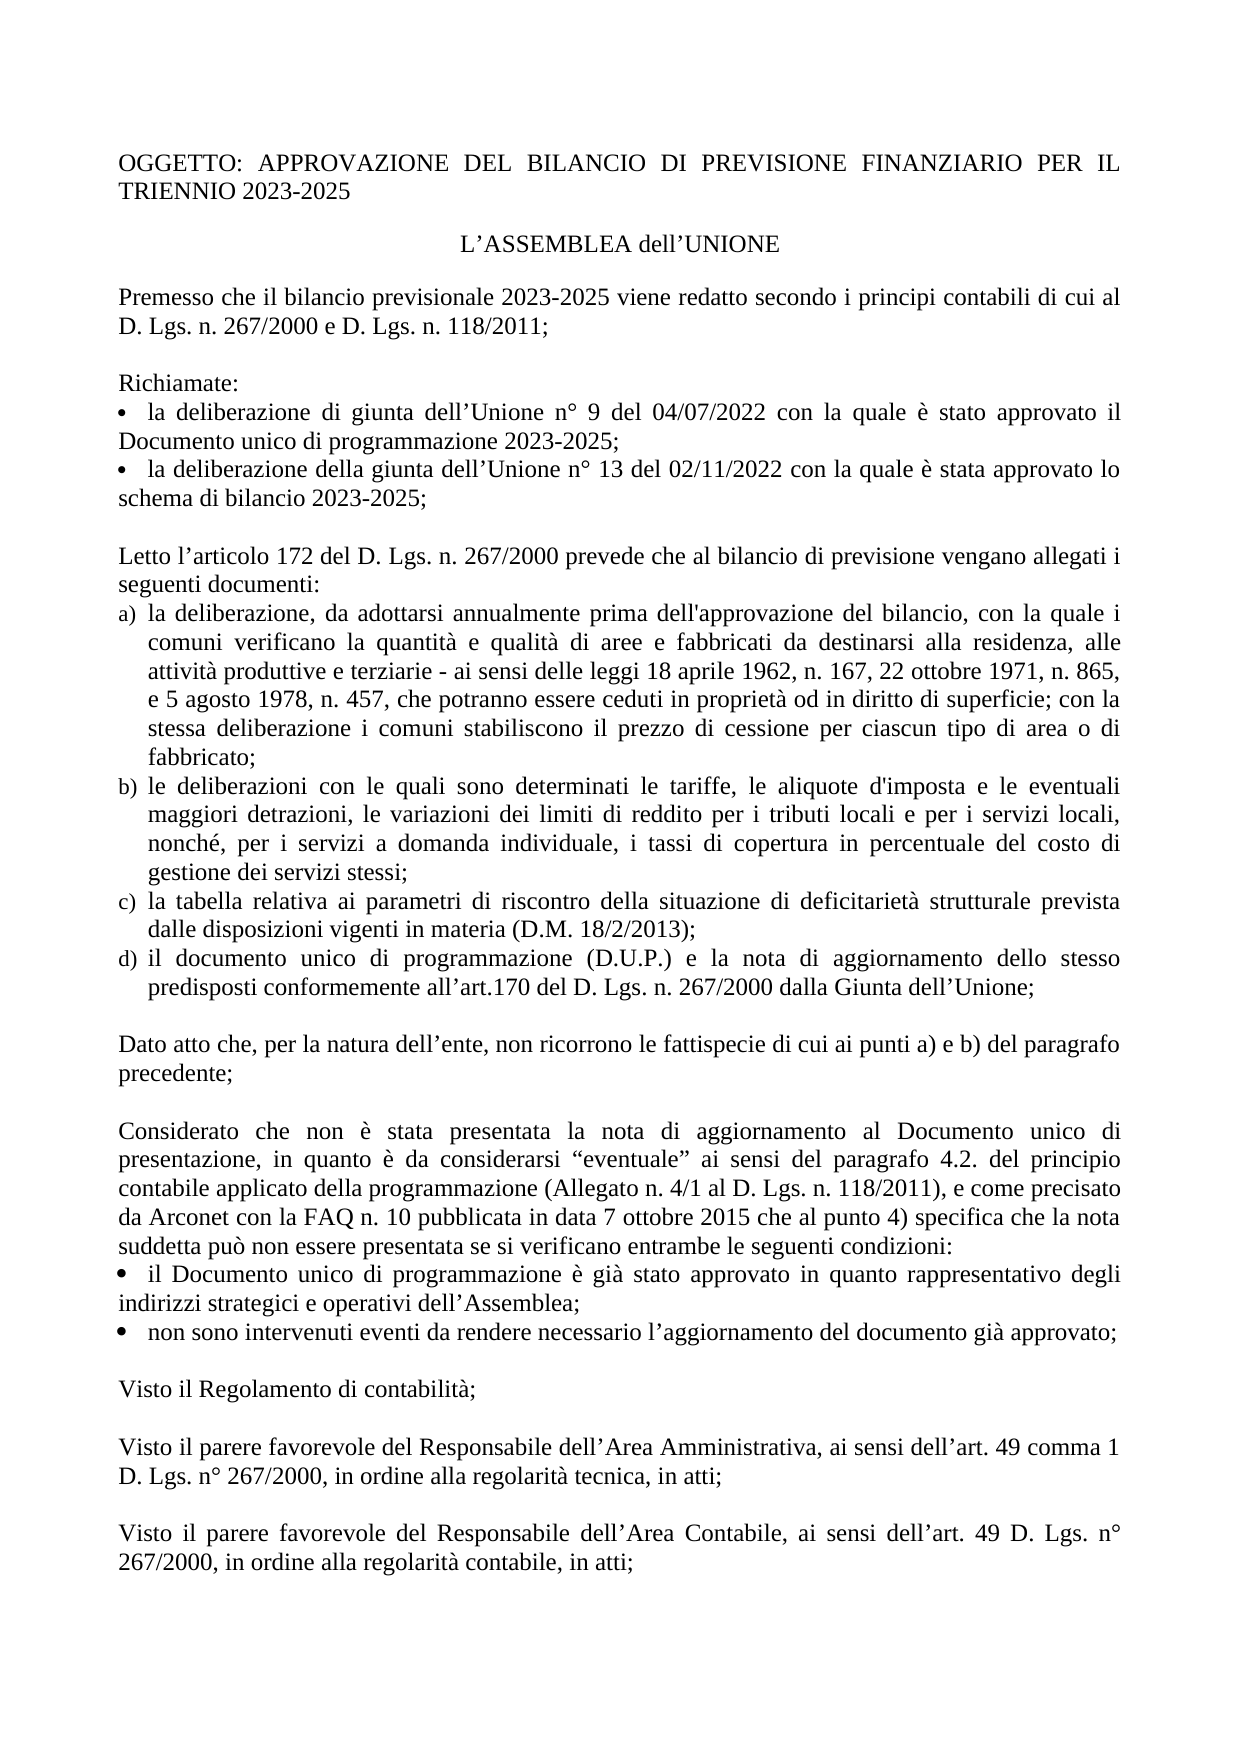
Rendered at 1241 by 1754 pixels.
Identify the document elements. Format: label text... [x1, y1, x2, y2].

list le deliberazioni con le quali sono determinati le tariffe, le aliquote d'imposta e le eventuali maggiori detrazioni, le variazioni dei limiti di reddito per i tributi locali e per i servizi locali, nonché, per i servizi a domanda individuale, i tassi di copertura in percentuale del costo di gestione dei servizi stessi; [118, 771, 1122, 886]
text Visto il Regolamento di contabilità; [118, 1374, 1122, 1403]
text Letto l’articolo 172 del D. Lgs. n. 267/2000 prevede che al bilancio di previsione vengano allegati i seguenti documenti: [118, 541, 1122, 598]
text Visto il parere favorevole del Responsabile dell’Area Contabile, ai sensi dell’art. 49 D. Lgs. n° 267/2000, in ordine alla regolarità contabile, in atti; [118, 1518, 1122, 1576]
list la deliberazione, da adottarsi annualmente prima dell'approvazione del bilancio, con la quale i comuni verificano la quantità e qualità di aree e fabbricati da destinarsi alla residenza, alle attività produttive e terziarie - ai sensi delle leggi 18 aprile 1962, n. 167, 22 ottobre 1971, n. 865, e 5 agosto 1978, n. 457, che potranno essere ceduti in proprietà od in diritto di superficie; con la stessa deliberazione i comuni stabiliscono il prezzo di cessione per ciascun tipo di area o di fabbricato; [118, 598, 1122, 771]
text Premesso che il bilancio previsionale 2023-2025 viene redatto secondo i principi contabili di cui al D. Lgs. n. 267/2000 e D. Lgs. n. 118/2011; [118, 282, 1122, 339]
list la deliberazione di giunta dell’Unione n° 9 del 04/07/2022 con la quale è stato approvato il Documento unico di programmazione 2023-2025; [118, 397, 1122, 454]
text Visto il parere favorevole del Responsabile dell’Area Amministrativa, ai sensi dell’art. 49 comma 1 D. Lgs. n° 267/2000, in ordine alla regolarità tecnica, in atti; [118, 1432, 1122, 1489]
text Considerato che non è stata presentata la nota di aggiornamento al Documento unico di presentazione, in quanto è da considerarsi “eventuale” ai sensi del paragrafo 4.2. del principio contabile applicato della programmazione (Allegato n. 4/1 al D. Lgs. n. 118/2011), e come precisato da Arconet con la FAQ n. 10 pubblicata in data 7 ottobre 2015 che al punto 4) specifica che la nota suddetta può non essere presentata se si verificano entrambe le seguenti condizioni: [118, 1116, 1122, 1259]
list non sono intervenuti eventi da rendere necessario l’aggiornamento del documento già approvato; [117, 1317, 1122, 1346]
list il Documento unico di programmazione è già stato approvato in quanto rappresentativo degli indirizzi strategici e operativi dell’Assemblea; [117, 1259, 1122, 1317]
subtitle OGGETTO: APPROVAZIONE DEL BILANCIO DI PREVISIONE FINANZIARIO PER IL TRIENNIO 2023-2025 [118, 148, 1122, 205]
text Richiamate: [118, 368, 1122, 397]
list la deliberazione della giunta dell’Unione n° 13 del 02/11/2022 con la quale è stata approvato lo schema di bilancio 2023-2025; [118, 454, 1122, 512]
list il documento unico di programmazione (D.U.P.) e la nota di aggiornamento dello stesso predisposti conformemente all’art.170 del D. Lgs. n. 267/2000 dalla Giunta dell’Unione; [118, 943, 1122, 1001]
list la tabella relativa ai parametri di riscontro della situazione di deficitarietà strutturale prevista dalle disposizioni vigenti in materia (D.M. 18/2/2013); [118, 886, 1122, 943]
subtitle L’ASSEMBLEA dell’UNIONE [118, 229, 1122, 258]
text Dato atto che, per la natura dell’ente, non ricorrono le fattispecie di cui ai punti a) e b) del paragrafo precedente; [118, 1029, 1122, 1087]
